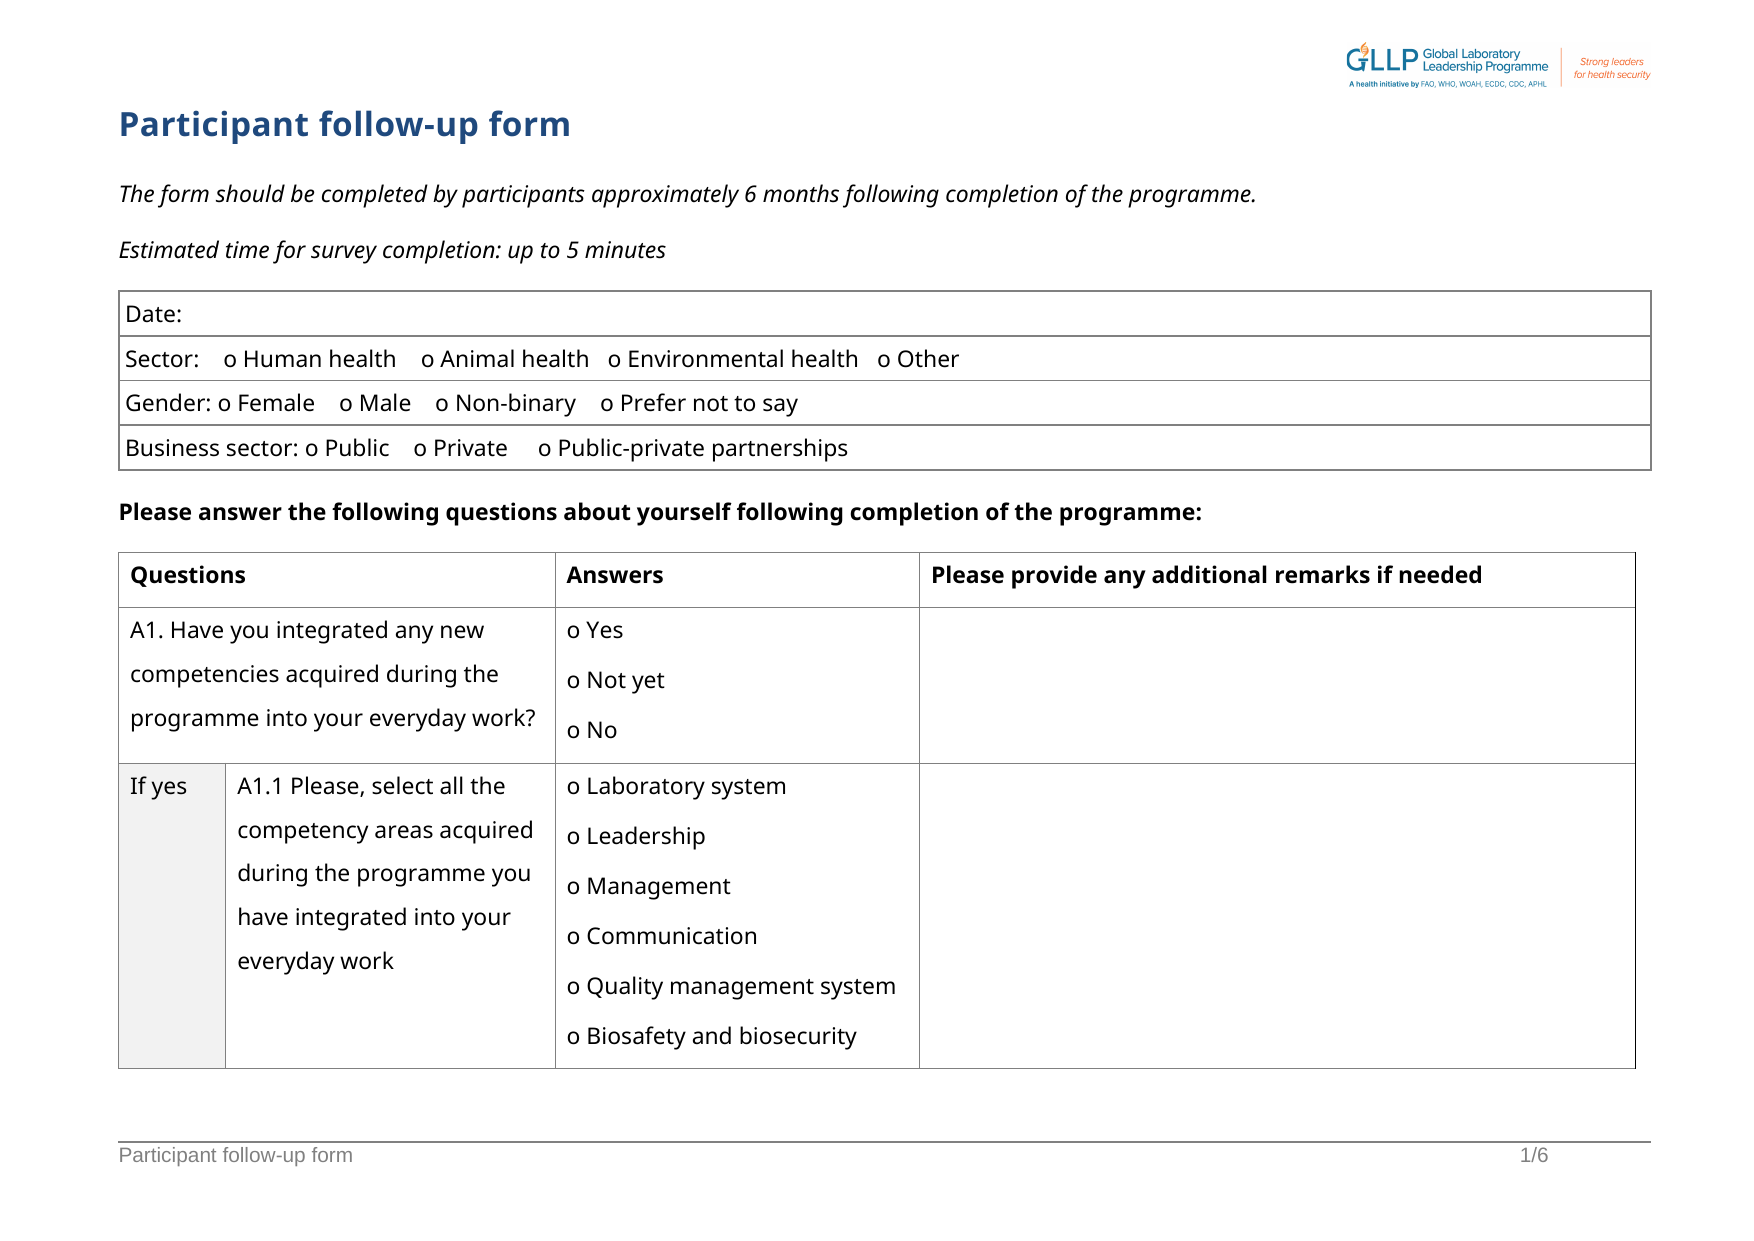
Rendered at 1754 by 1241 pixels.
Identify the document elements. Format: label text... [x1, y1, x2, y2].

table_header Answers [556, 553, 919, 607]
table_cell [556, 764, 919, 1068]
table_header Please provide any additional remarks if needed [920, 553, 1635, 607]
text Please answer the following questions about yourself following completion of the programme: [118, 496, 1651, 527]
title Participant follow-up form [118, 101, 1651, 147]
table_cell Sector: o Human health o Animal health o Environmental health o Other [120, 337, 1650, 380]
table_cell A1. Have you integrated any new competencies acquired during the programme into your everyday work? [119, 608, 555, 762]
text The form should be completed by participants approximately 6 months following completion of the programme. [118, 178, 1651, 209]
table_cell [920, 608, 1635, 762]
text Estimated time for survey completion: up to 5 minutes [118, 234, 1651, 265]
table_cell Business sector: o Public o Private o Public-private partnerships [120, 426, 1650, 469]
table_cell [920, 764, 1635, 1068]
table_header Date: [120, 292, 1650, 335]
table_cell Gender: o Female o Male o Non-binary o Prefer not to say [120, 381, 1650, 424]
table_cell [226, 764, 555, 1068]
table_cell If yes [119, 764, 225, 1068]
picture [1346, 42, 1651, 88]
table_header Questions [119, 553, 555, 607]
table_cell o Yes o Not yet o No [556, 608, 919, 762]
